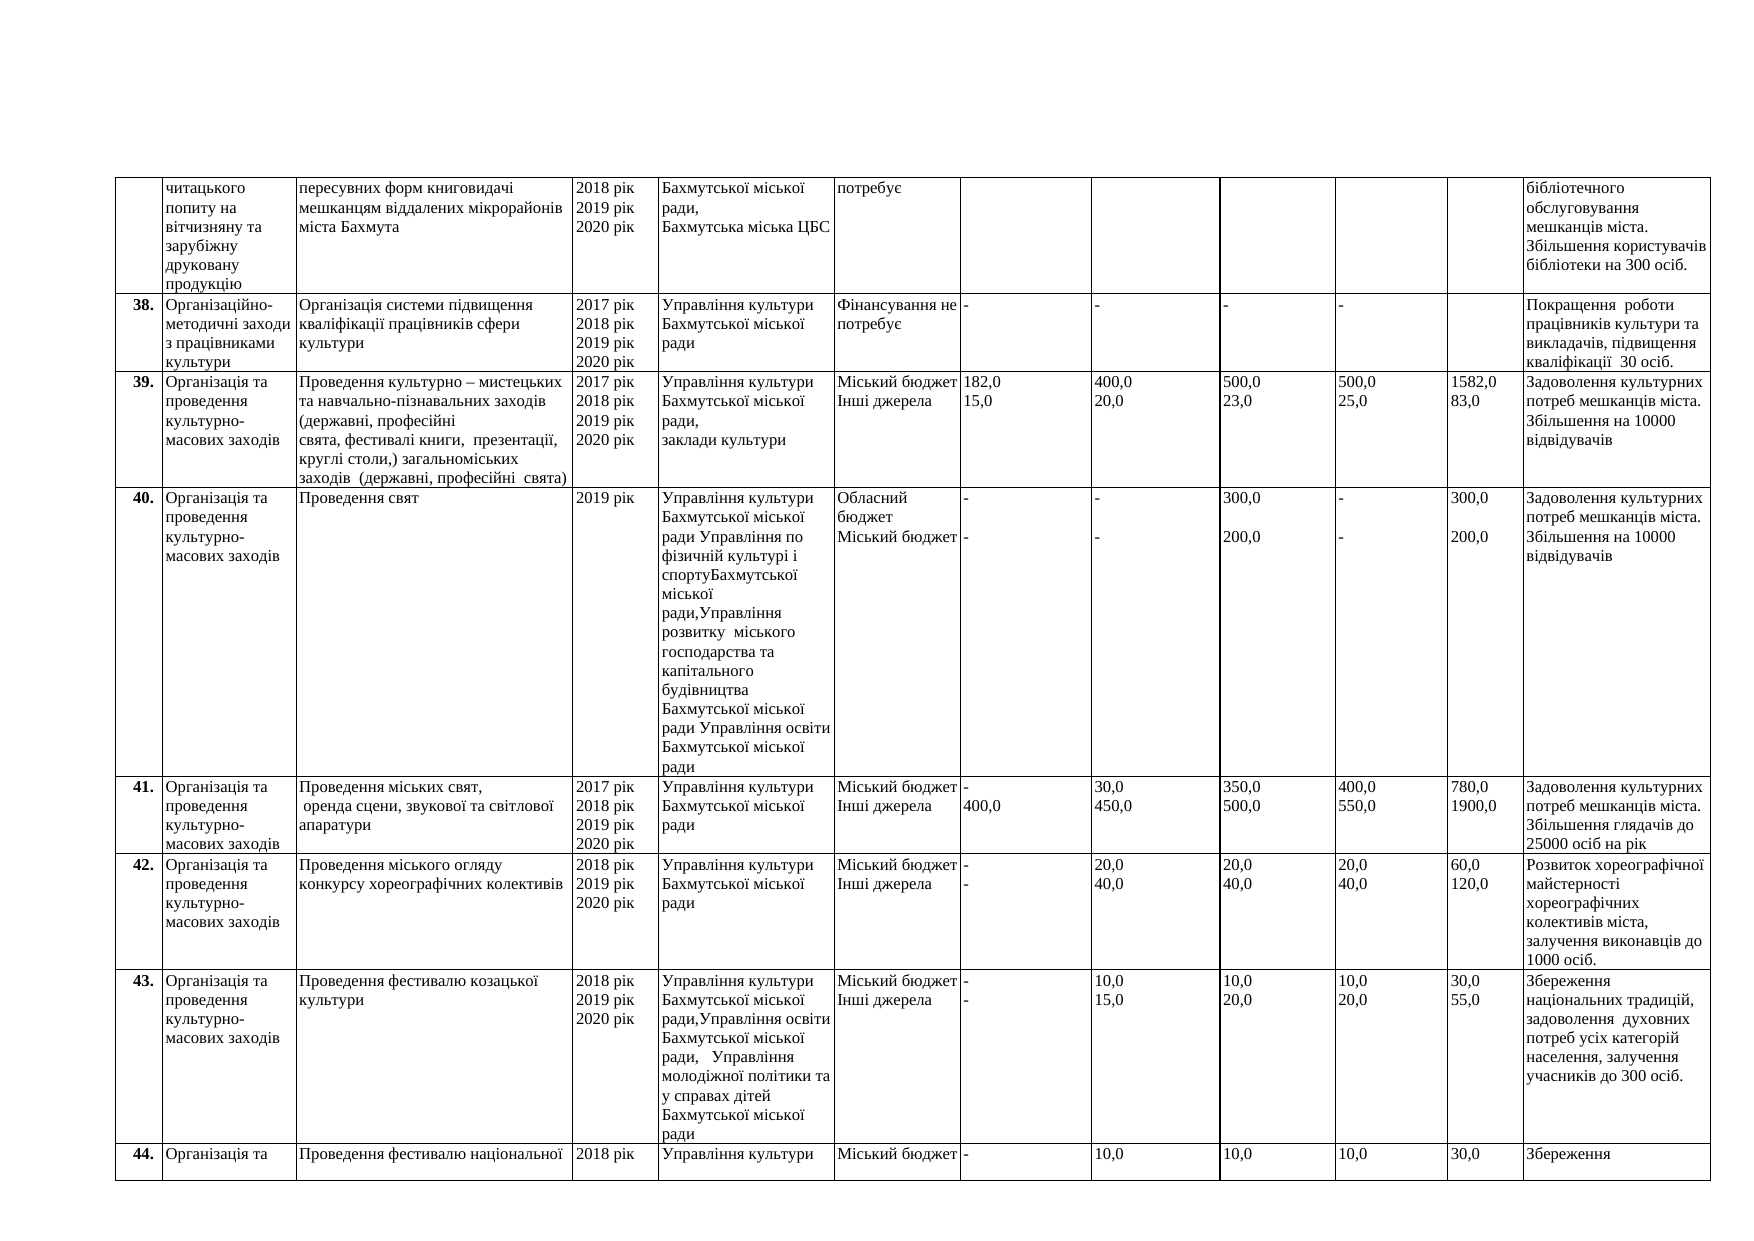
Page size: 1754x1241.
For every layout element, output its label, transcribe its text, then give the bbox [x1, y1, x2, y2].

table_cell - - [961, 854, 1091, 969]
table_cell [573, 970, 658, 1143]
table_cell 400,0 20,0 [1092, 372, 1219, 487]
table_cell 2017 рік 2018 рік 2019 рік 2020 рік [573, 777, 658, 853]
table_cell - [1092, 294, 1219, 371]
table_cell Організація та проведення культурно-масових заходів [163, 372, 296, 487]
table_cell 20,0 40,0 [1092, 854, 1219, 969]
table_cell - [1336, 178, 1447, 293]
table_cell - 400,0 [961, 777, 1091, 853]
table_cell Задоволення культурних потреб мешканців міста. Збільшення глядачів до 25000 осіб на рік [1524, 777, 1710, 853]
table_cell - - [961, 970, 1091, 1143]
table_cell 10,0 20,0 [1336, 970, 1447, 1143]
table_cell Міський бюджет Інші джерела [835, 777, 960, 853]
table_cell - [1221, 178, 1335, 293]
table_cell Управління культури Бахмутської міської ради [659, 854, 834, 969]
table_cell [116, 777, 162, 853]
table_cell Управління культури Бахмутської міської ради [659, 777, 834, 853]
table_cell 10,0 10,0 [1336, 1144, 1447, 1180]
table_cell 10,0 20,0 [1221, 970, 1335, 1143]
table_cell 300,0 200,0 [1448, 488, 1523, 776]
table_cell 2018 рік 2019 рік 2020 рік [573, 854, 658, 969]
table_cell 30,0 25,0 [1448, 1144, 1523, 1180]
table_cell Управління культури Бахмутської міської ради [659, 294, 834, 371]
table_cell Покращення роботи працівників культури та викладачів, підвищення кваліфікації 30 осіб. [1524, 294, 1710, 371]
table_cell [297, 1144, 572, 1180]
table_cell Задоволення культурних потреб мешканців міста. Збільшення на 10000 відвідувачів [1524, 372, 1710, 487]
table_cell - - [961, 1144, 1091, 1180]
table_cell - [1221, 294, 1335, 371]
table_cell Збереження національних традицій, задоволення духовних потреб усіх категорій населення, залучення учасників до 300 осіб. [1524, 970, 1710, 1143]
table_cell 500,0 23,0 [1221, 372, 1335, 487]
table_cell 780,0 1900,0 [1448, 777, 1523, 853]
table_cell 60,0 120,0 [1448, 854, 1523, 969]
table_cell [116, 854, 162, 969]
table_cell Управління культури Бахмутської міської ради,Управління освіти Бахмутської міської ради, Управління молодіжної політики та у справах дітей Бахмутської міської ради [659, 970, 834, 1143]
table_cell 182,0 15,0 [961, 372, 1091, 487]
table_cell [1524, 178, 1710, 293]
table_cell 400,0 550,0 [1336, 777, 1447, 853]
table_cell 30,0 450,0 [1092, 777, 1219, 853]
table_cell [116, 372, 162, 487]
table_cell [1448, 294, 1523, 371]
table_cell 20,0 40,0 [1336, 854, 1447, 969]
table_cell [659, 178, 834, 293]
table_cell Організація та проведення культурно-масових заходів [163, 488, 296, 776]
table_cell 2019 рік [573, 488, 658, 776]
table_cell 10,0 5,0 [1092, 1144, 1219, 1180]
table_cell Організація та проведення культурно-масових заходів [163, 777, 296, 853]
table_cell - - [1336, 488, 1447, 776]
table_cell 1582,0 83,0 [1448, 372, 1523, 487]
table_cell 500,0 25,0 [1336, 372, 1447, 487]
table_cell Проведення фестивалю козацької культури [297, 970, 572, 1143]
table_cell [116, 178, 162, 293]
table_cell - [1336, 294, 1447, 371]
table_cell 350,0 500,0 [1221, 777, 1335, 853]
table_cell - [961, 294, 1091, 371]
table_cell Проведення свят [297, 488, 572, 776]
table_cell [1448, 178, 1523, 293]
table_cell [163, 1144, 296, 1180]
table_cell - - [961, 488, 1091, 776]
table_cell [116, 294, 162, 371]
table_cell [835, 1144, 960, 1180]
table_cell Організаційно-методичні заходи з працівниками культури [163, 294, 296, 371]
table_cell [573, 1144, 658, 1180]
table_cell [835, 970, 960, 1143]
table_cell 2017 рік 2018 рік 2019 рік 2020 рік [573, 294, 658, 371]
table_cell Проведення міського огляду конкурсу хореографічних колективів [297, 854, 572, 969]
table_cell 300,0 200,0 [1221, 488, 1335, 776]
table_cell - [961, 178, 1091, 293]
table_cell Задоволення культурних потреб мешканців міста. Збільшення на 10000 відвідувачів [1524, 488, 1710, 776]
table_cell 10,0 15,0 [1092, 970, 1219, 1143]
table_cell Обласний бюджет Міський бюджет [835, 488, 960, 776]
table_cell Проведення міських свят, оренда сцени, звукової та світлової апаратури [297, 777, 572, 853]
table_cell 2017 рік 2018 рік 2019 рік 2020 рік [573, 372, 658, 487]
table_cell [116, 488, 162, 776]
table_cell 20,0 40,0 [1221, 854, 1335, 969]
table_cell Організація та проведення культурно-масових заходів [163, 854, 296, 969]
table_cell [297, 178, 572, 293]
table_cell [163, 178, 296, 293]
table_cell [835, 178, 960, 293]
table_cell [1524, 1144, 1710, 1180]
table_cell Управління культури Бахмутської міської ради Управління по фізичній культурі і спортуБахмутської міської ради,Управління розвитку міського господарства та капітального будівництва Бахмутської міської ради Управління освіти Бахмутської міської ради [659, 488, 834, 776]
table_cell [573, 178, 658, 293]
table_cell Фінансування не потребує [835, 294, 960, 371]
table_cell Міський бюджет Інші джерела [835, 372, 960, 487]
table_cell Управління культури Бахмутської міської ради, заклади культури [659, 372, 834, 487]
table_cell Розвиток хореографічної майстерності хореографічних колективів міста, залучення виконавців до 1000 осіб. [1524, 854, 1710, 969]
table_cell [163, 970, 296, 1143]
table_cell 10,0 10,0 [1221, 1144, 1335, 1180]
table_cell - [1092, 178, 1219, 293]
table_cell 30,0 55,0 [1448, 970, 1523, 1143]
table_cell [116, 970, 162, 1143]
table_cell [116, 1144, 162, 1180]
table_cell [659, 1144, 834, 1180]
table_cell Міський бюджет Інші джерела [835, 854, 960, 969]
table_cell Проведення культурно – мистецьких та навчально-пізнавальних заходів (державні, професійні свята, фестивалі книги, презентації, круглі столи,) загальноміських заходів (державні, професійні свята) [297, 372, 572, 487]
table_cell - - [1092, 488, 1219, 776]
table_cell Організація системи підвищення кваліфікації працівників сфери культури [297, 294, 572, 371]
